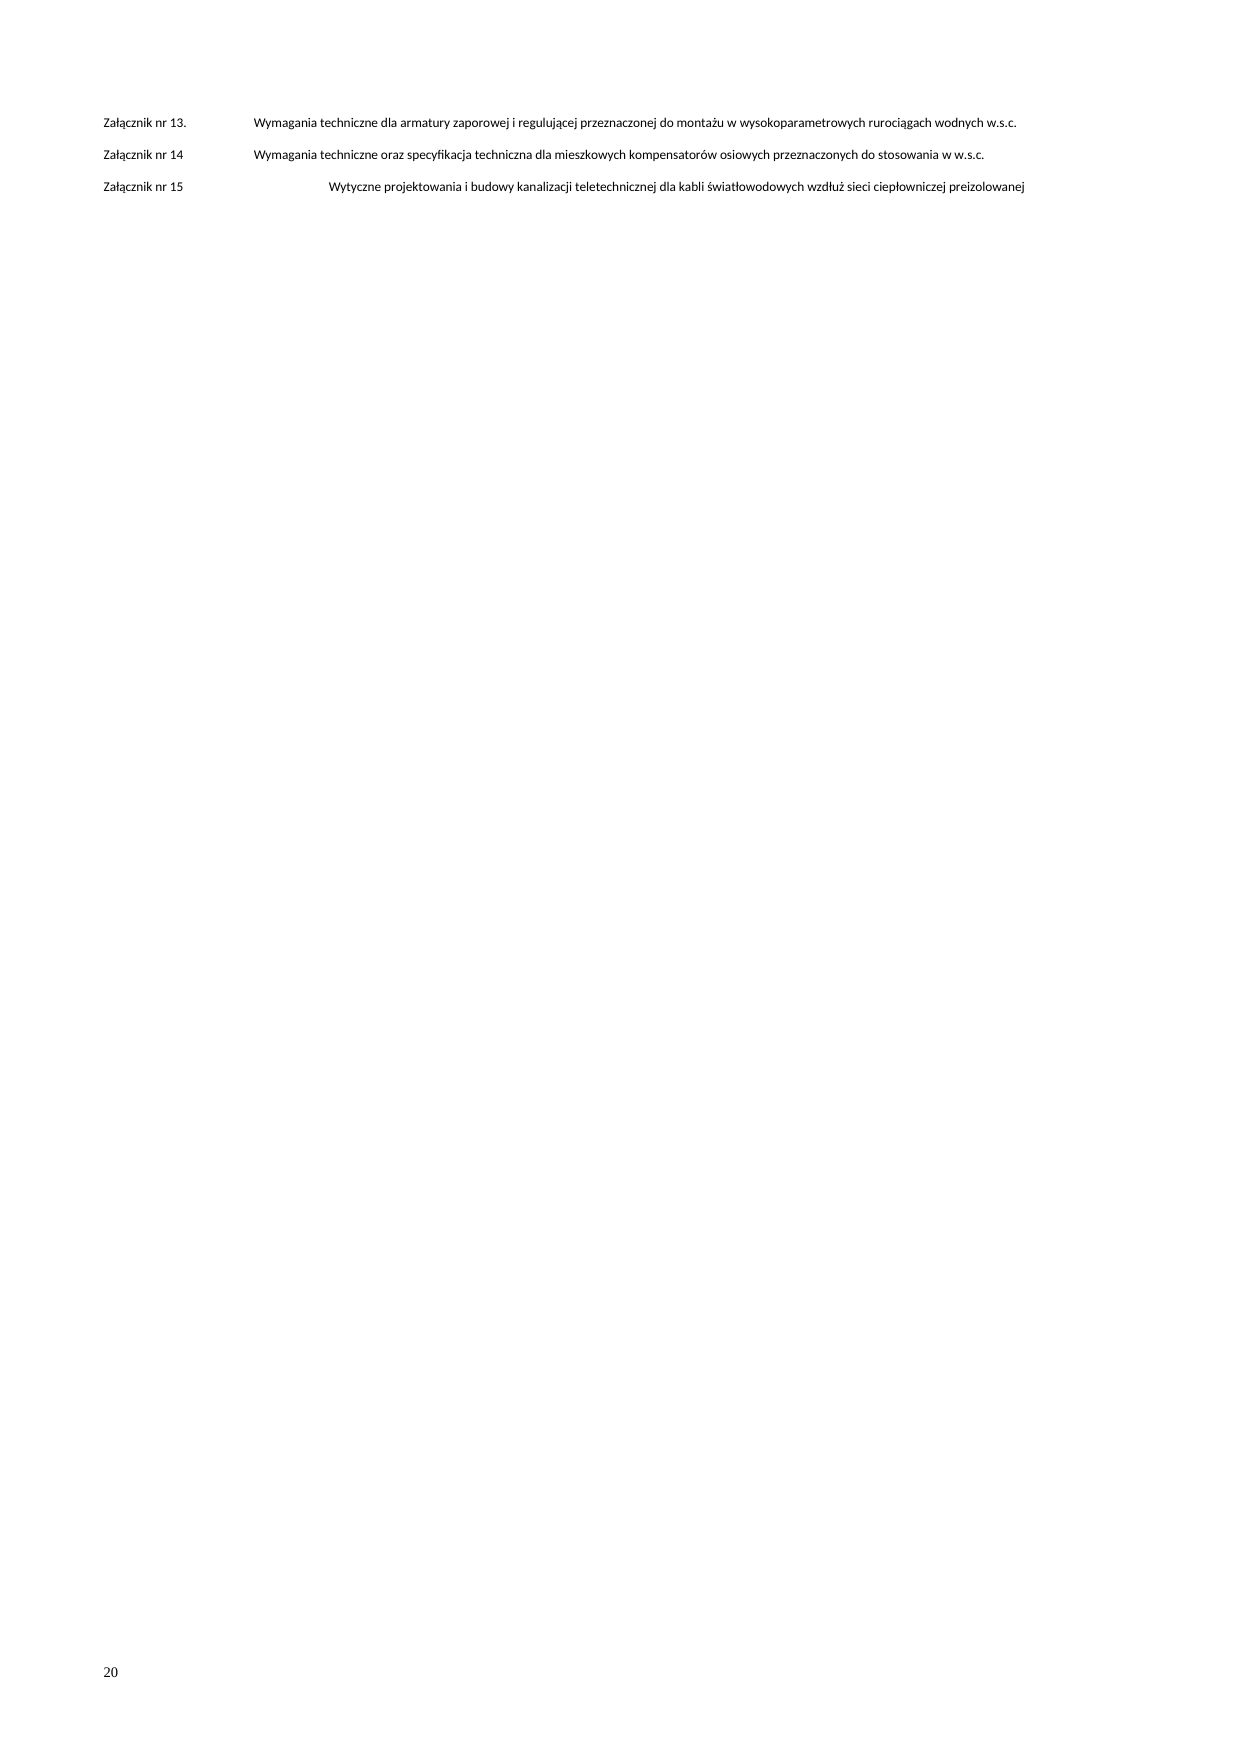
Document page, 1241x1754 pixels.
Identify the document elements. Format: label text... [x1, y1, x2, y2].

text Załącznik nr 14 Wymagania techniczne oraz specyfikacja techniczna dla mieszkowych kompensatorów osiowych przeznaczonych do stosowania w w.s.c. [103, 135, 1107, 163]
text Załącznik nr 13. Wymagania techniczne dla armatury zaporowej i regulującej przeznaczonej do montażu w wysokoparametrowych rurociągach wodnych w.s.c. [103, 102, 1107, 131]
text Załącznik nr 15 Wytyczne projektowania i budowy kanalizacji teletechnicznej dla kabli światłowodowych wzdłuż sieci ciepłowniczej preizolowanej [103, 167, 1107, 195]
